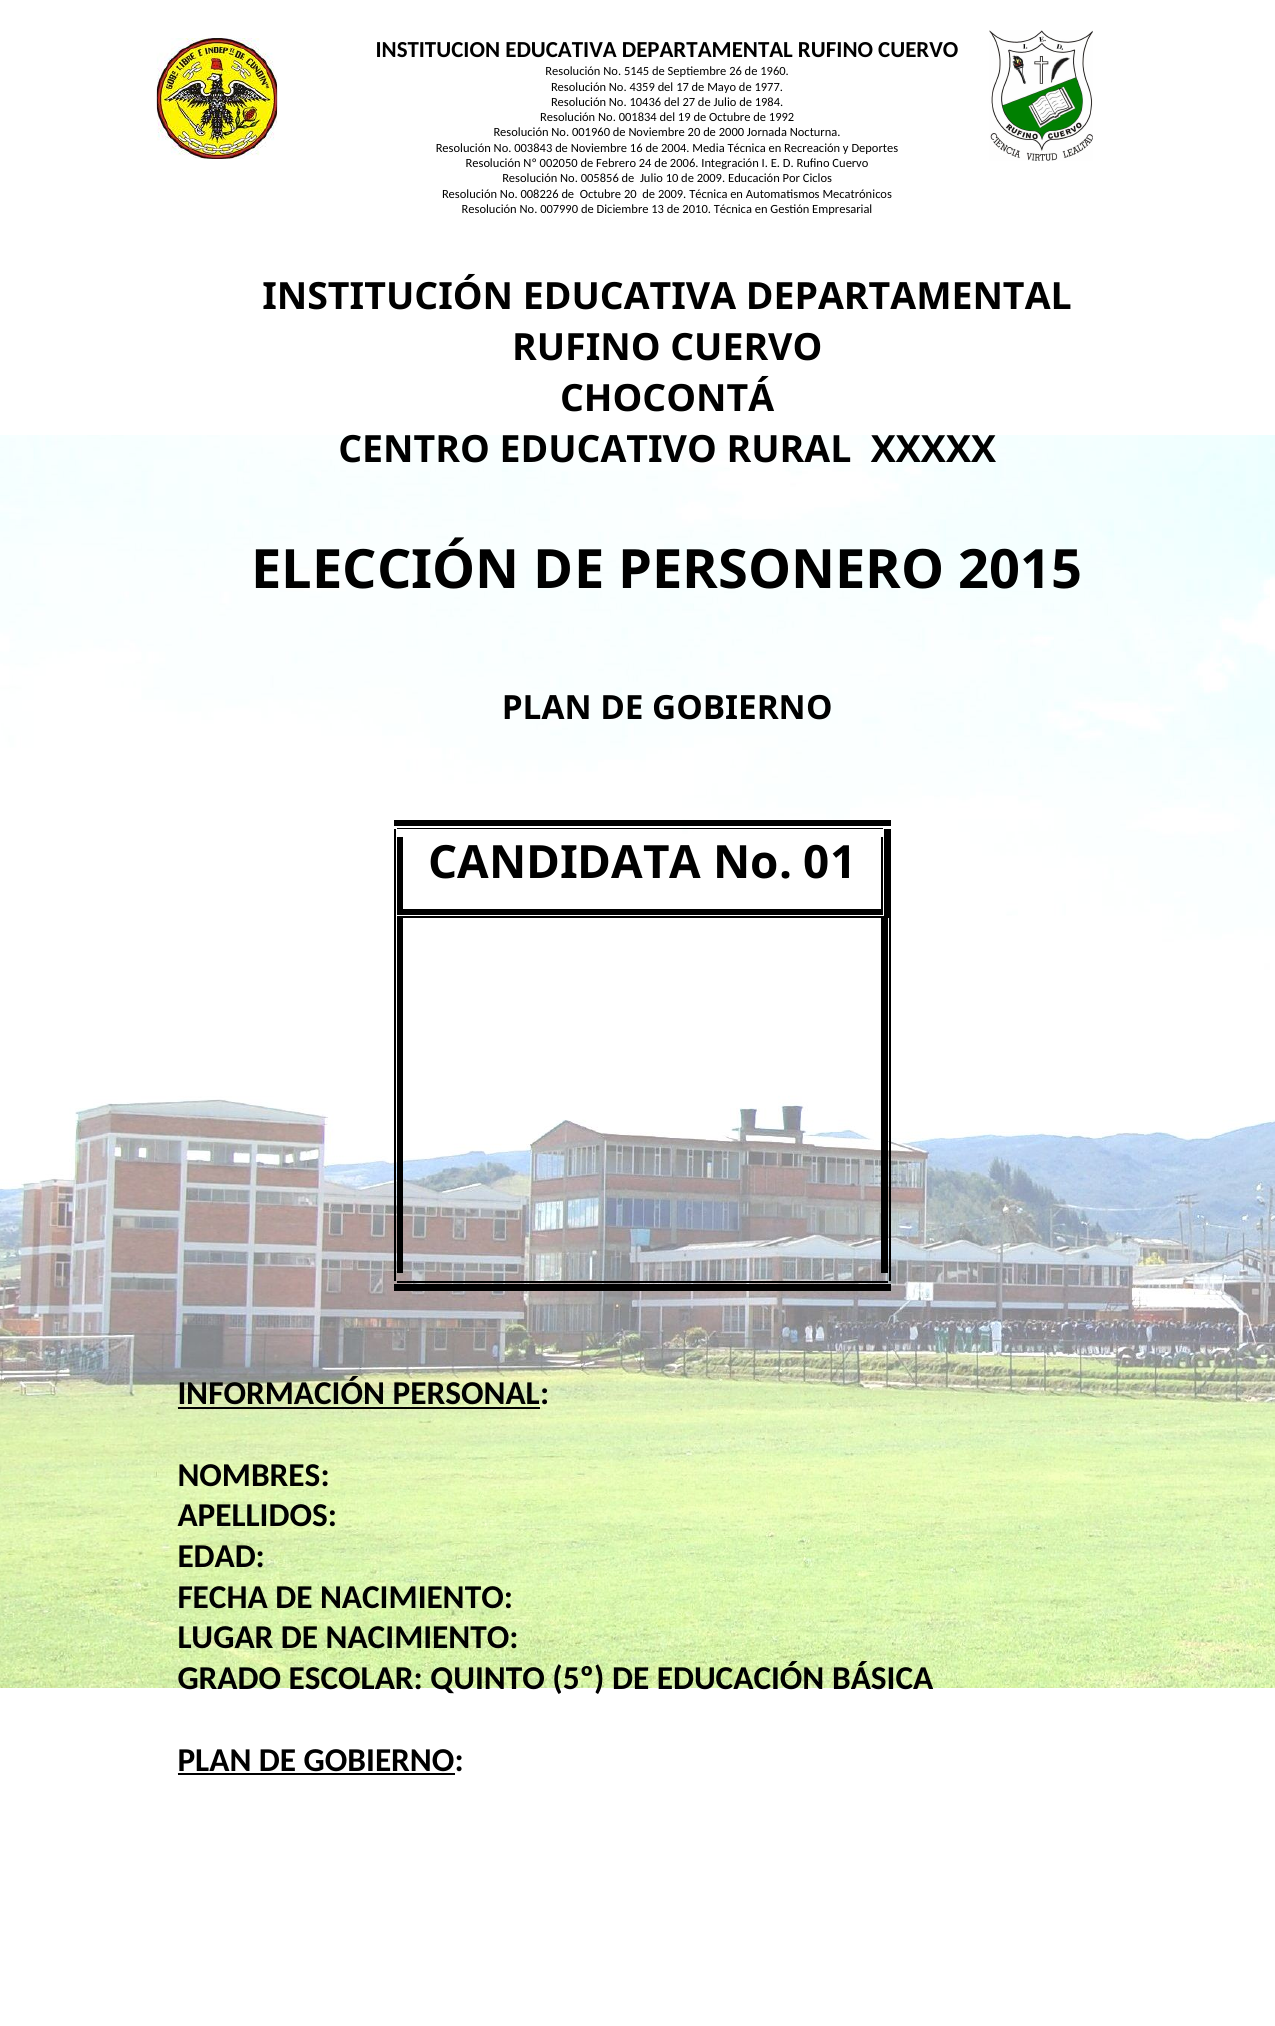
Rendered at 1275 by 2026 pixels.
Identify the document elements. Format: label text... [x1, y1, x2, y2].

table_header CANDIDATA No. 01 [399, 826, 886, 908]
text INFORMACIÓN PERSONAL: [177, 1372, 1157, 1413]
text PLAN DE GOBIERNO: [177, 1739, 1157, 1779]
text CENTRO EDUCATIVO RURAL XXXXX [177, 422, 1157, 473]
table_cell [399, 918, 886, 1281]
table_header [166, 820, 399, 908]
text CHOCONTÁ [177, 371, 1157, 422]
table_cell [891, 909, 1131, 1281]
text EDAD: [177, 1535, 1157, 1576]
picture [156, 38, 278, 159]
text LUGAR DE NACIMIENTO: [177, 1616, 1157, 1657]
table_cell [166, 909, 394, 1281]
text APELLIDOS: [177, 1494, 1157, 1535]
text FECHA DE NACIMIENTO: [177, 1576, 1157, 1616]
text PLAN DE GOBIERNO [177, 683, 1157, 729]
text ELECCIÓN DE PERSONERO 2015 [177, 530, 1157, 604]
text NOMBRES: [177, 1453, 1157, 1494]
table_header [886, 820, 1131, 908]
picture [989, 30, 1093, 161]
picture [0, 435, 1275, 1688]
text GRADO ESCOLAR: QUINTO (5º) DE EDUCACIÓN BÁSICA [177, 1657, 1157, 1698]
text INSTITUCIÓN EDUCATIVA DEPARTAMENTAL [177, 269, 1157, 320]
text RUFINO CUERVO [177, 320, 1157, 371]
